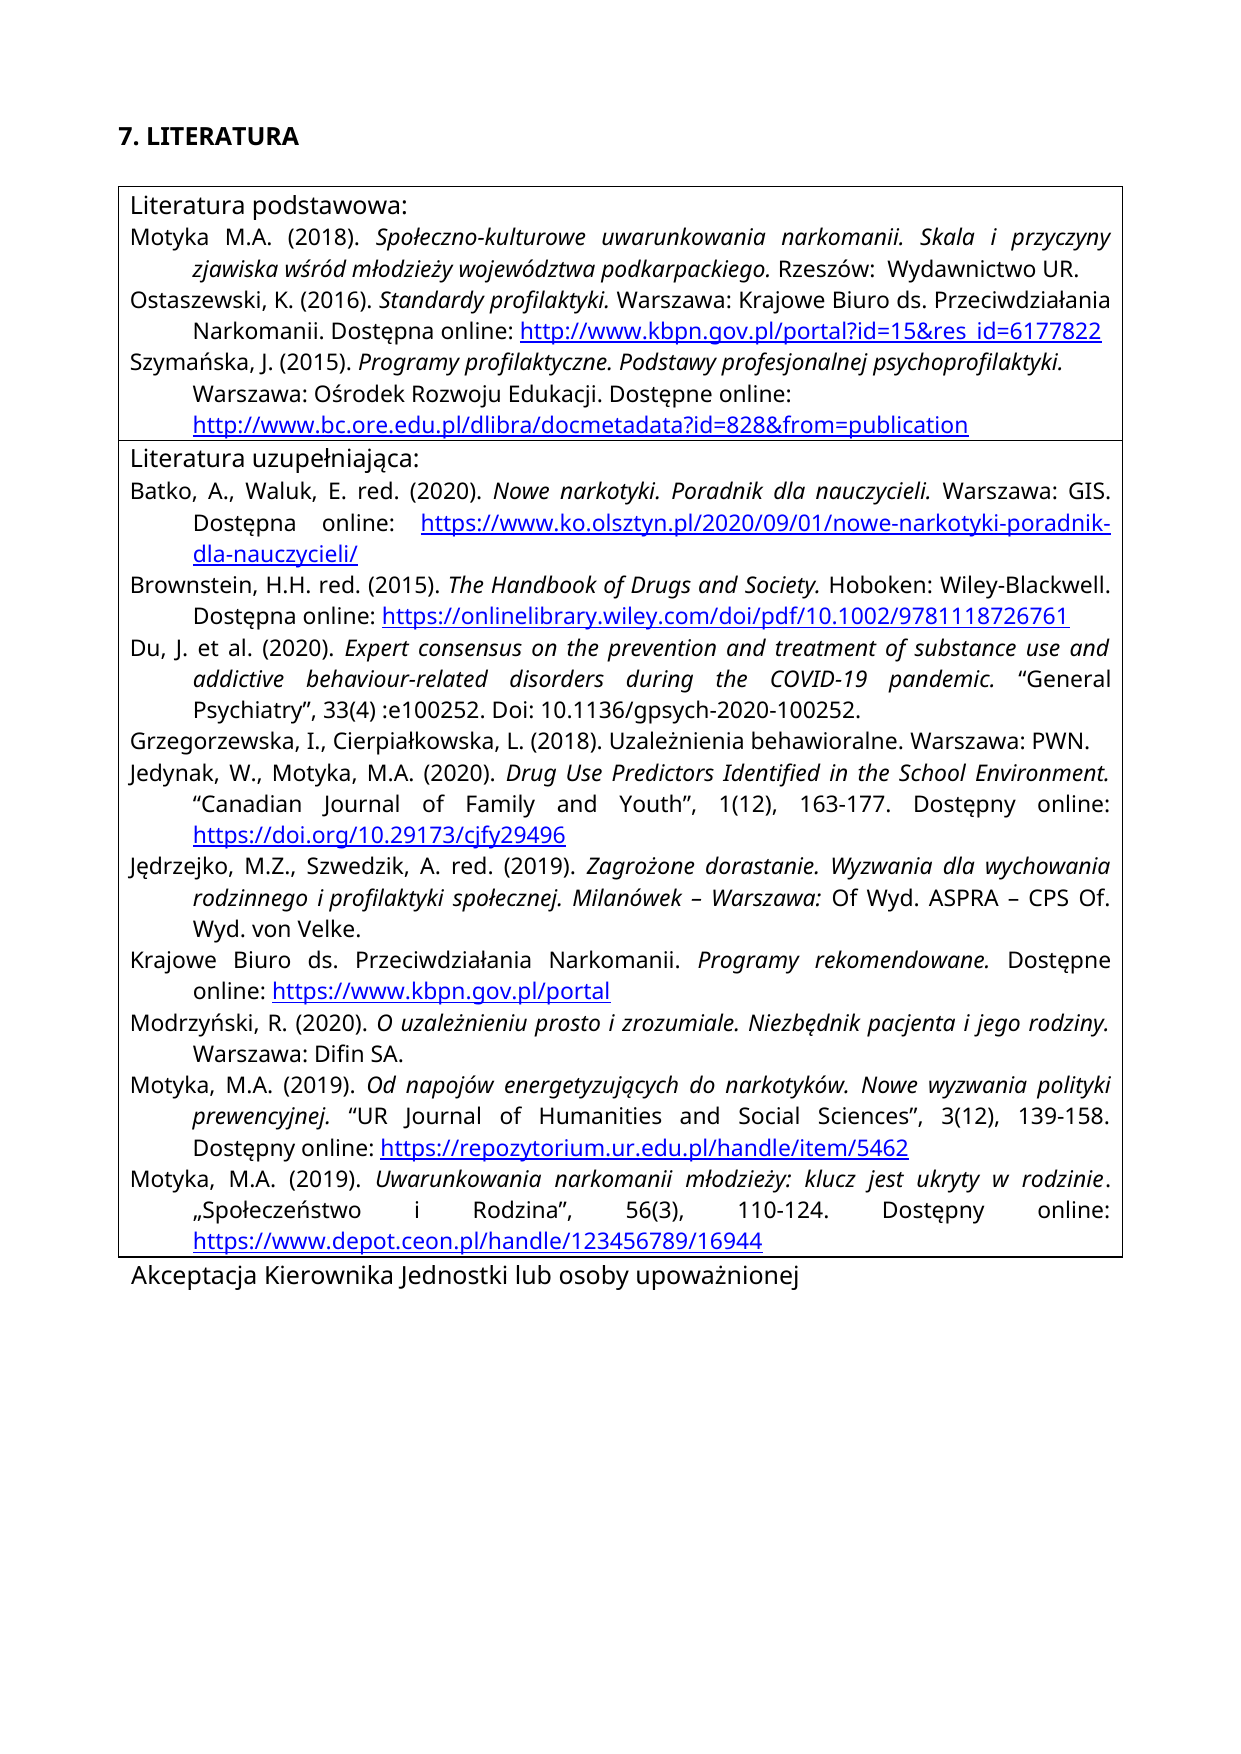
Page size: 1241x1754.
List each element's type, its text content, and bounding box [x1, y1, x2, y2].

text Akceptacja Kierownika Jednostki lub osoby upoważnionej [118, 1258, 1122, 1292]
table_cell Literatura uzupełniająca: Batko, A., Waluk, E. red. (2020). Nowe narkotyki. Poradnik dla nauczycieli. Warszawa: GIS. Dostępna online: https://www.ko.olsztyn.pl/2020/09/01/nowe-narkotyki-poradnik-dla-nauczycieli/ Brownstein, H.H. red. (2015). The Handbook of Drugs and Society. Hoboken: Wiley-Blackwell. Dostępna online: https://onlinelibrary.wiley.com/doi/pdf/10.1002/9781118726761 Du, J. et al. (2020). Expert consensus on the prevention and treatment of substance use and addictive behaviour-related disorders during the COVID-19 pandemic. “General Psychiatry”, 33(4) :e100252. Doi: 10.1136/gpsych-2020-100252. Grzegorzewska, I., Cierpiałkowska, L. (2018). Uzależnienia behawioralne. Warszawa: PWN. Jedynak, W., Motyka, M.A. (2020). Drug Use Predictors Identified in the School Environment. “Canadian Journal of Family and Youth”, 1(12), 163-177. Dostępny online: https://doi.org/10.29173/cjfy29496 Jędrzejko, M.Z., Szwedzik, A. red. (2019). Zagrożone dorastanie. Wyzwania dla wychowania rodzinnego i profilaktyki społecznej. Milanówek – Warszawa: Of Wyd. ASPRA – CPS Of. Wyd. von Velke. Krajowe Biuro ds. Przeciwdziałania Narkomanii. Programy rekomendowane. Dostępne online: https://www.kbpn.gov.pl/portal Modrzyński, R. (2020). O uzależnieniu prosto i zrozumiale. Niezbędnik pacjenta i jego rodziny. Warszawa: Difin SA. Motyka, M.A. (2019). Od napojów energetyzujących do narkotyków. Nowe wyzwania polityki prewencyjnej. “UR Journal of Humanities and Social Sciences”, 3(12), 139-158. Dostępny online: https://repozytorium.ur.edu.pl/handle/item/5462 Motyka, M.A. (2019). Uwarunkowania narkomanii młodzieży: klucz jest ukryty w rodzinie. „Społeczeństwo i Rodzina”, 56(3), 110-124. Dostępny online: https://www.depot.ceon.pl/handle/123456789/16944 [119, 441, 1122, 1256]
text 7. LITERATURA [118, 118, 1122, 152]
table_header Literatura podstawowa: Motyka M.A. (2018). Społeczno-kulturowe uwarunkowania narkomanii. Skala i przyczyny zjawiska wśród młodzieży województwa podkarpackiego. Rzeszów: Wydawnictwo UR. Ostaszewski, K. (2016). Standardy profilaktyki. Warszawa: Krajowe Biuro ds. Przeciwdziałania Narkomanii. Dostępna online: http://www.kbpn.gov.pl/portal?id=15&res_id=6177822 Szymańska, J. (2015). Programy profilaktyczne. Podstawy profesjonalnej psychoprofilaktyki. Warszawa: Ośrodek Rozwoju Edukacji. Dostępne online: http://www.bc.ore.edu.pl/dlibra/docmetadata?id=828&from=publication [119, 187, 1122, 440]
